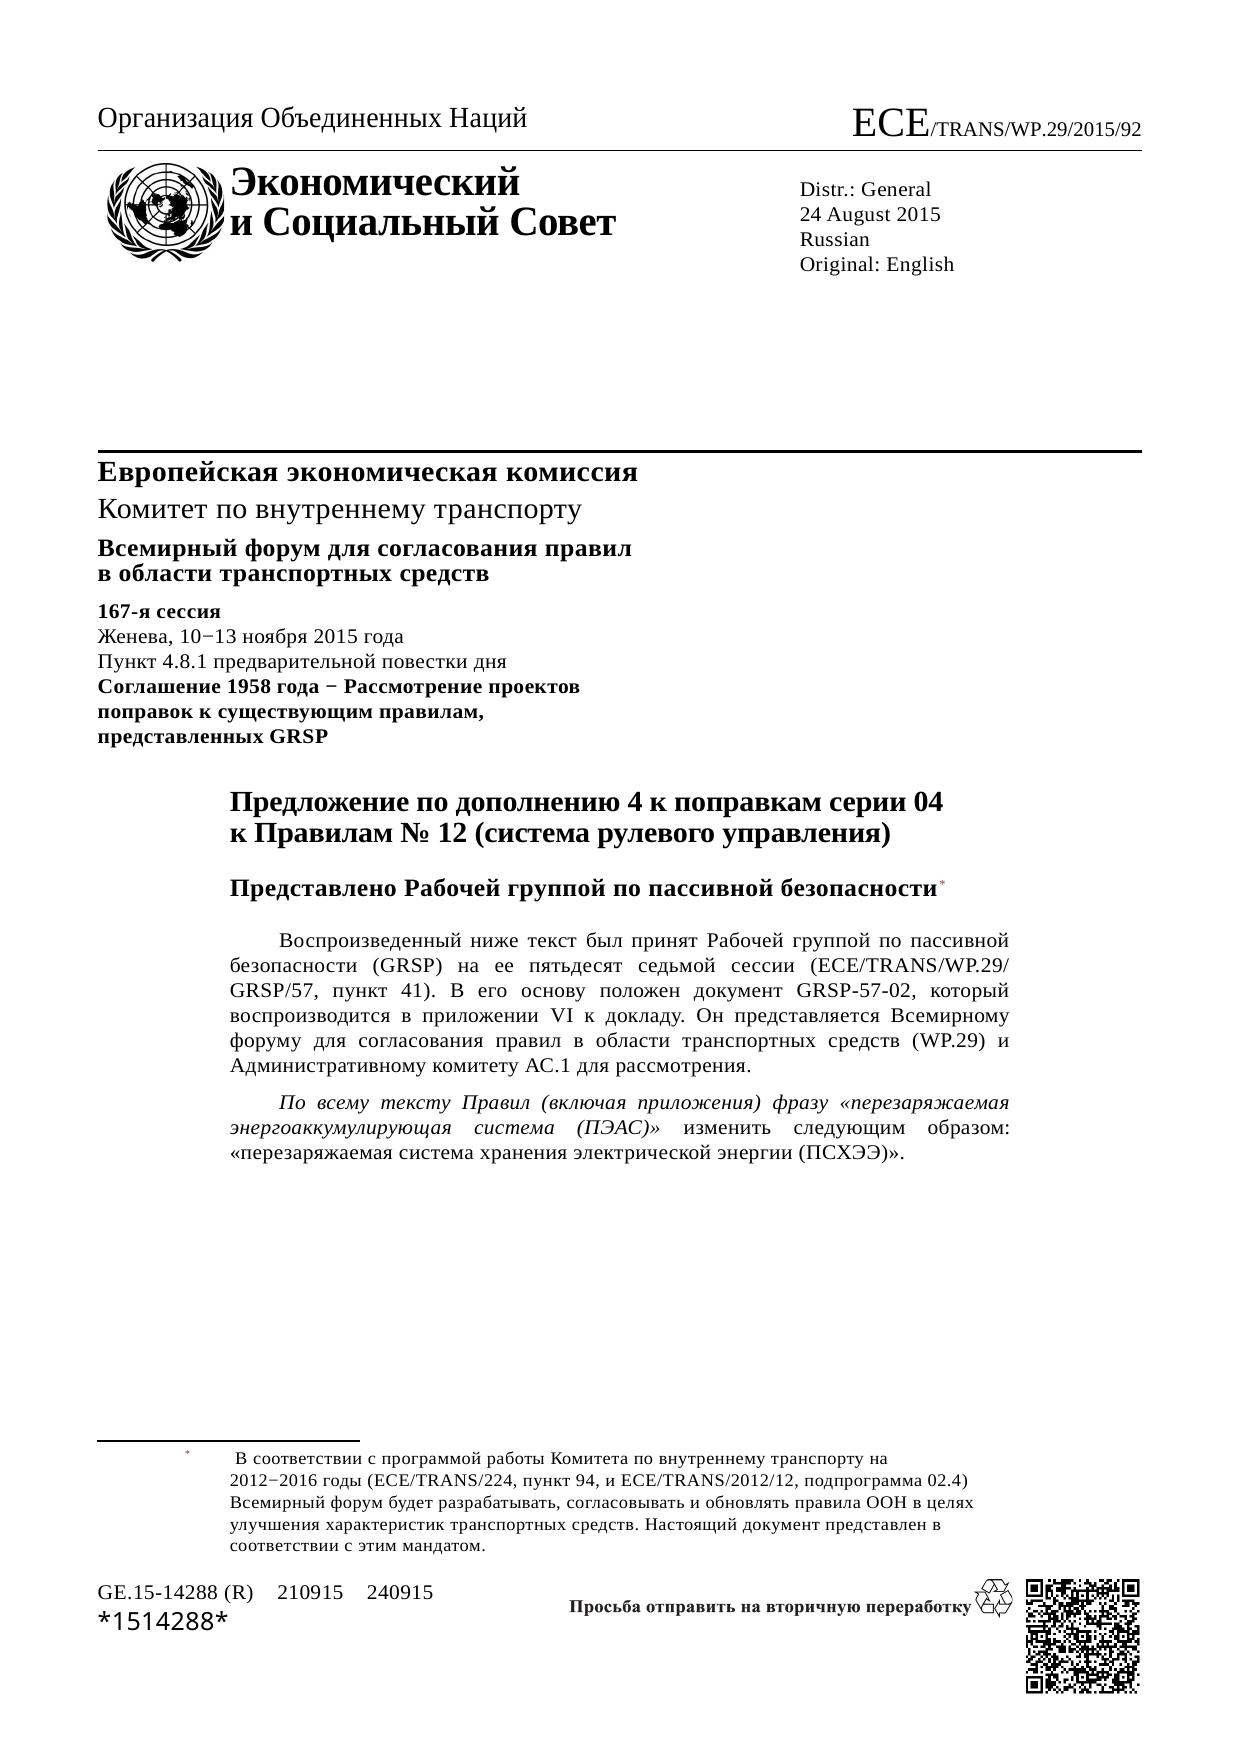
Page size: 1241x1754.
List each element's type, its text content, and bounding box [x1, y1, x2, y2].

text Всемирный форум для согласования правил в области транспортных средств [97, 536, 1011, 586]
picture [569, 1579, 1013, 1618]
picture [107, 163, 225, 262]
text Предложение по дополнению 4 к поправкам серии 04 к Правилам № 12 (система рулевого управления) [97, 786, 1011, 849]
text 167-я сессия Женева, 10−13 ноября 2015 года Пункт 4.8.1 предварительной повестки дня Соглашение 1958 года − Рассмотрение проектов поправок к существующим правилам, представленных GRSP [97, 599, 1011, 749]
text Воспроизведенный ниже текст был принят Рабочей группой по пассивной безопасности (GRSP) на ее пятьдесят седьмой сессии (ECE/TRANS/WP.29/ GRSP/57, пункт 41). В его основу положен документ GRSP-57-02, который воспроизводится в приложении VI к докладу. Он представляется Всемирному форуму для согласования правил в области транспортных средств (WP.29) и Административному комитету АС.1 для рассмотрения. [229, 927, 1011, 1077]
picture [1026, 1579, 1140, 1694]
text По всему тексту Правил (включая приложения) фразу «перезаряжаемая энергоаккумулирующая система (ПЭАС)» изменить следующим образом: «перезаряжаемая система хранения электрической энергии (ПСХЭЭ)». [229, 1089, 1011, 1164]
text Представлено Рабочей группой по пассивной безопасности* [97, 874, 1011, 902]
text Комитет по внутреннему транспорту [97, 499, 1011, 524]
text Европейская экономическая комиссия [97, 461, 1011, 486]
